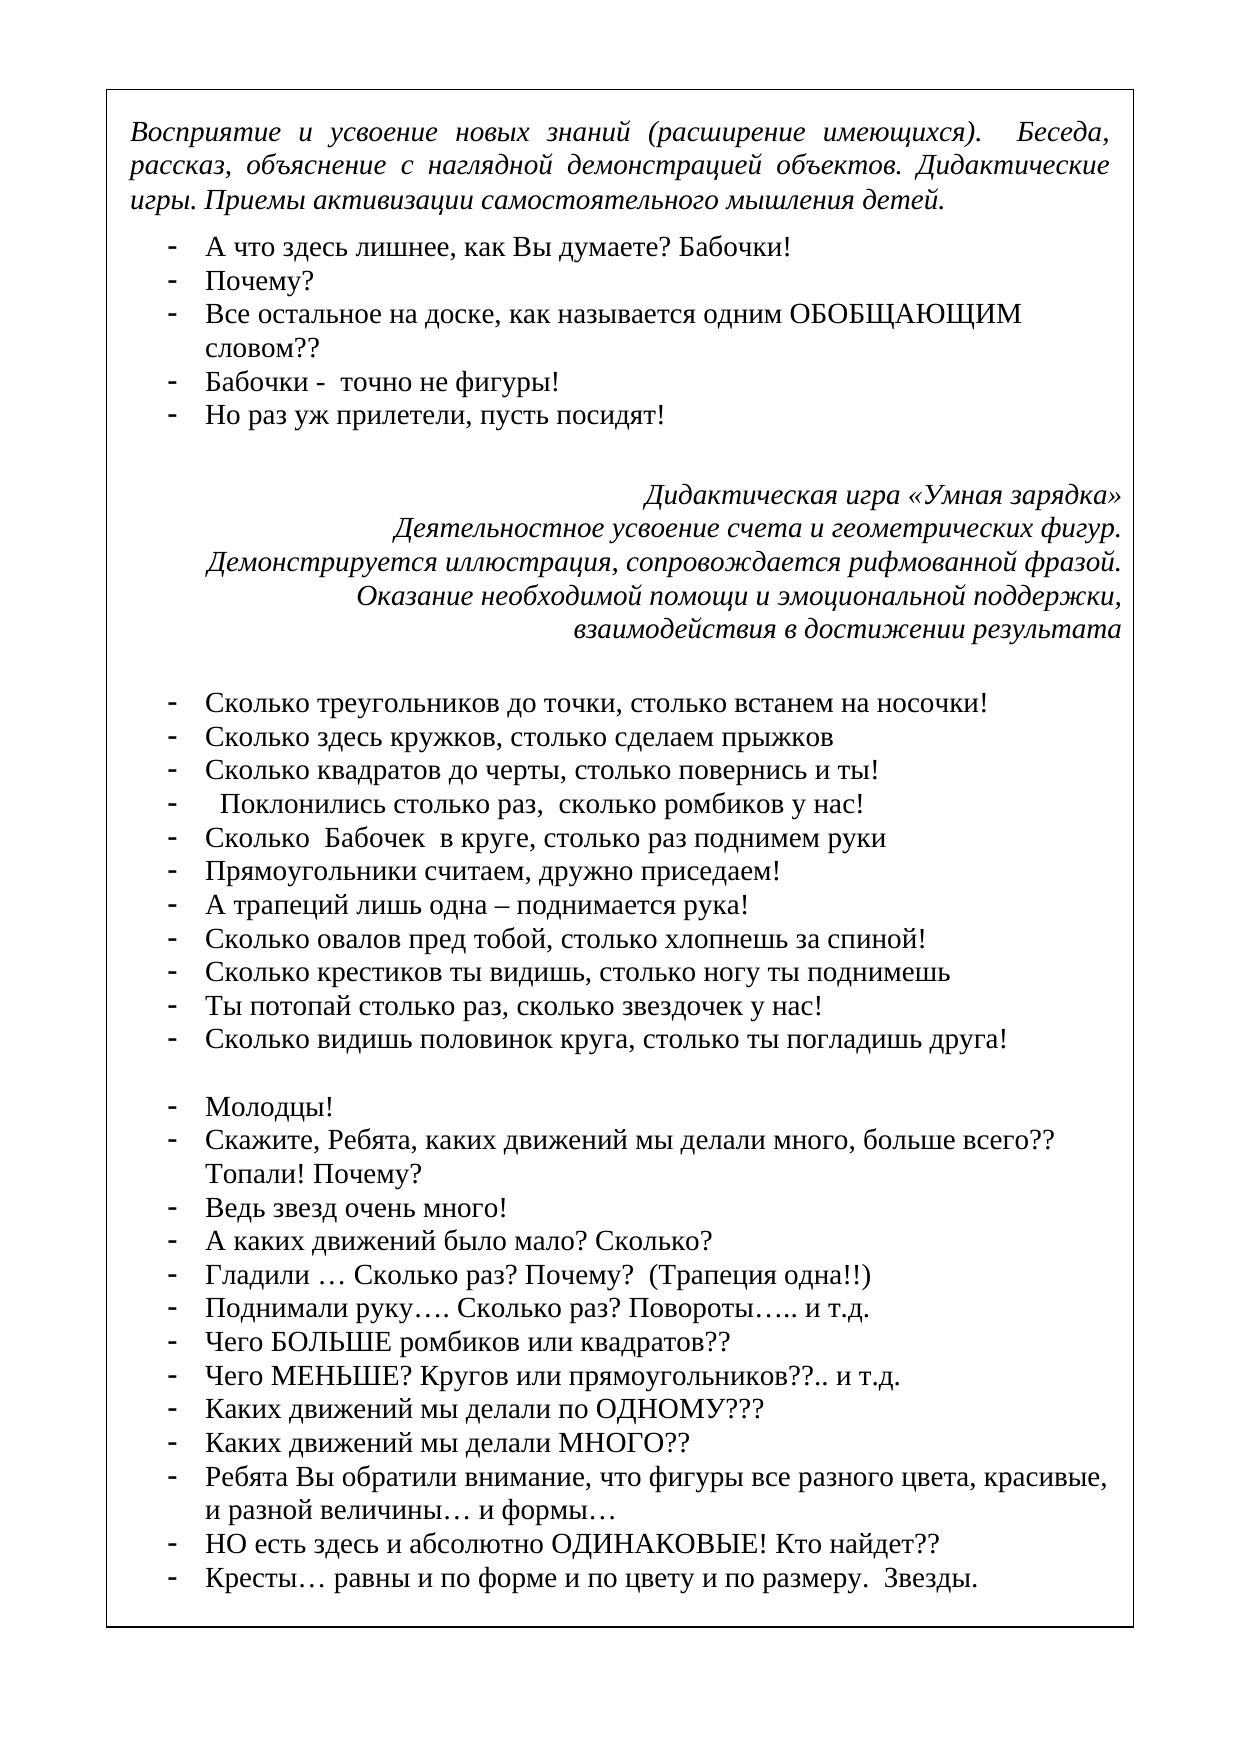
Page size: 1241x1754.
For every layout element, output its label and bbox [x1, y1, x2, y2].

table_cell [107, 90, 1133, 1626]
